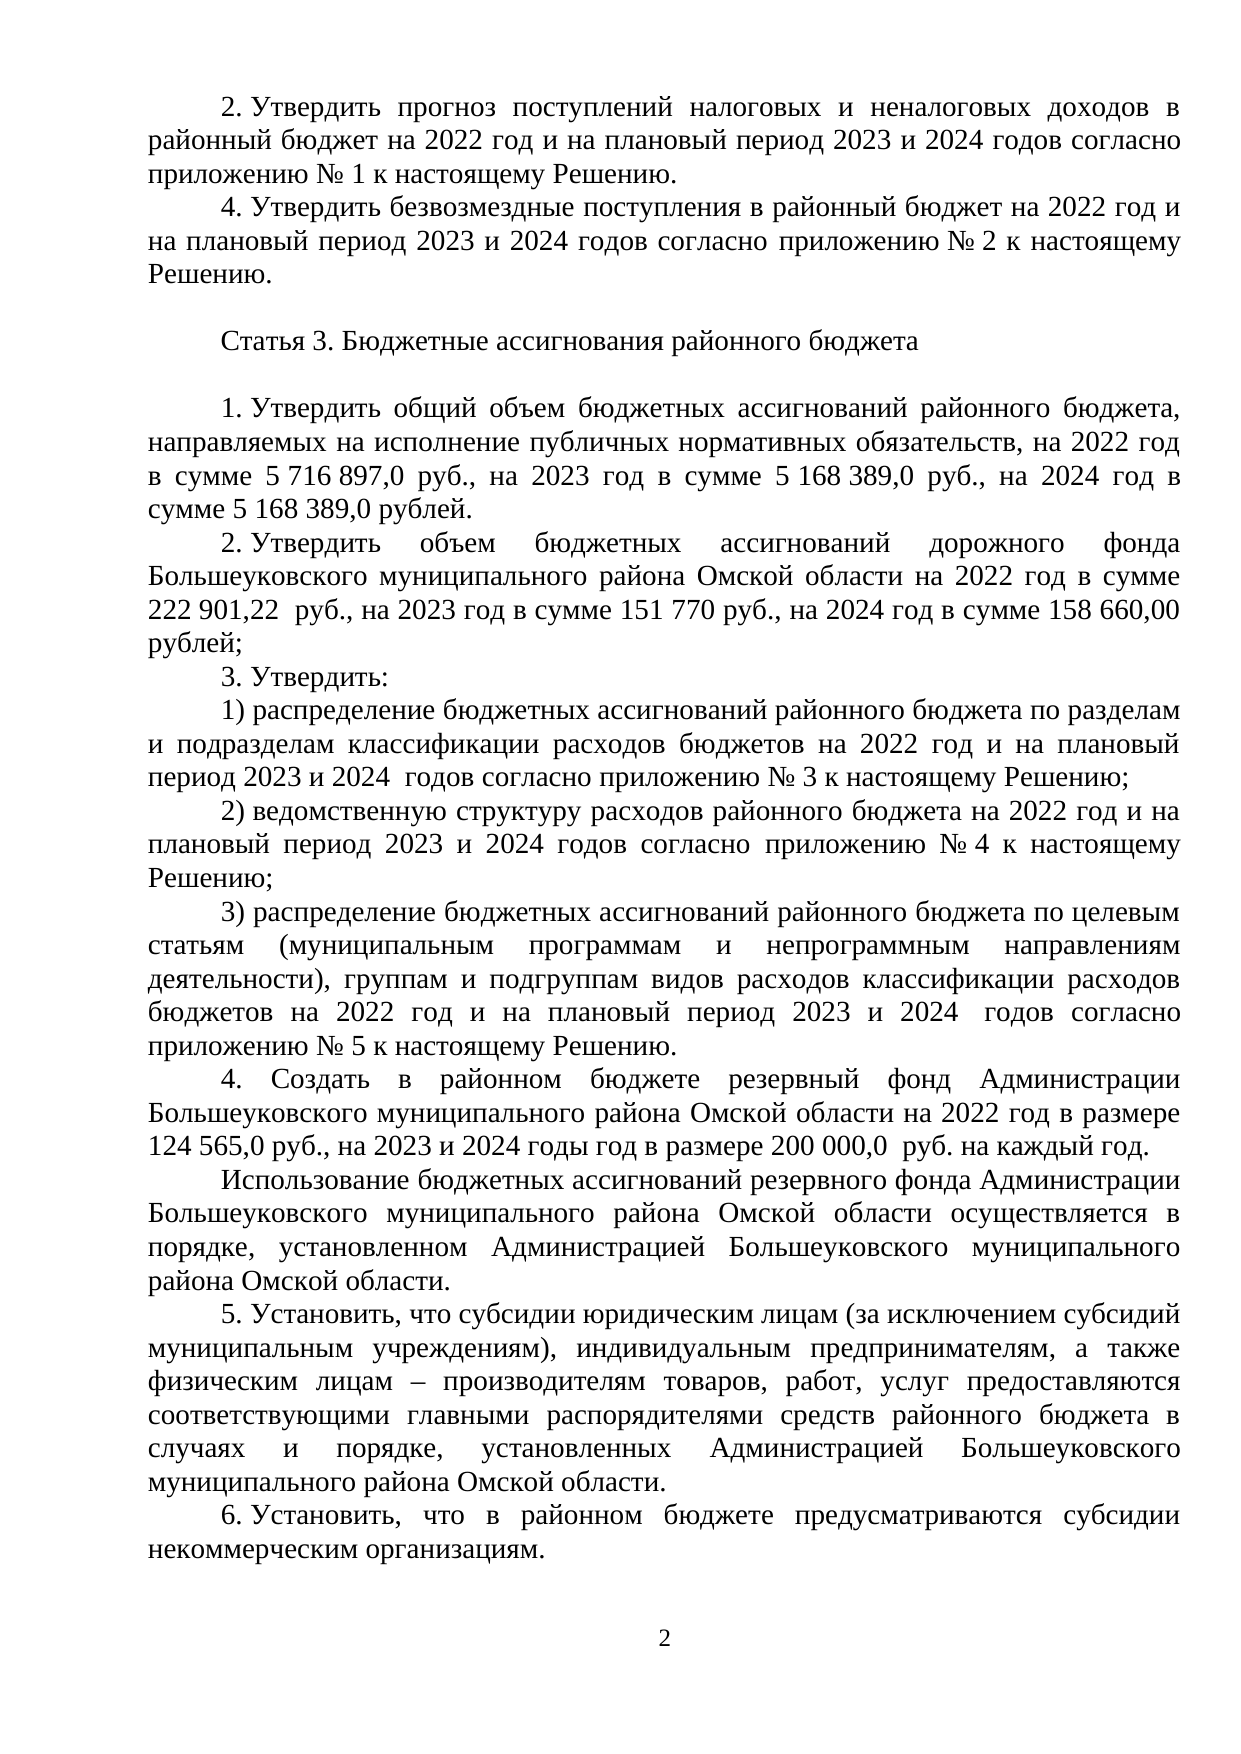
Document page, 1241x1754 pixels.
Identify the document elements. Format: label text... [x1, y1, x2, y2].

text 1. Утвердить общий объем бюджетных ассигнований районного бюджета, направляемых на исполнение публичных нормативных обязательств, на 2022 год в сумме 5 716 897,0 руб., на 2023 год в сумме 5 168 389,0 руб., на 2024 год в сумме 5 168 389,0 рублей. [148, 391, 1181, 525]
text 2. Утвердить прогноз поступлений налоговых и неналоговых доходов в районный бюджет на 2022 год и на плановый период 2023 и 2024 годов согласно приложению № 1 к настоящему Решению. [148, 89, 1181, 189]
text 1) распределение бюджетных ассигнований районного бюджета по разделам и подразделам классификации расходов бюджетов на 2022 год и на плановый период 2023 и 2024 годов согласно приложению № 3 к настоящему Решению; [148, 692, 1181, 793]
text Статья 3. Бюджетные ассигнования районного бюджета [148, 323, 1181, 357]
text 3) распределение бюджетных ассигнований районного бюджета по целевым статьям (муниципальным программам и непрограммным направлениям деятельности), группам и подгруппам видов расходов классификации расходов бюджетов на 2022 год и на плановый период 2023 и 2024 годов согласно приложению № 5 к настоящему Решению. [148, 894, 1181, 1061]
text 4. Создать в районном бюджете резервный фонд Администрации Большеуковского муниципального района Омской области на 2022 год в размере 124 565,0 руб., на 2023 и 2024 годы год в размере 200 000,0 руб. на каждый год. [148, 1061, 1181, 1162]
text Использование бюджетных ассигнований резервного фонда Администрации Большеуковского муниципального района Омской области осуществляется в порядке, установленном Администрацией Большеуковского муниципального района Омской области. [148, 1162, 1181, 1296]
text 6. Установить, что в районном бюджете предусматриваются субсидии некоммерческим организациям. [148, 1497, 1181, 1564]
text 3. Утвердить: [148, 659, 1181, 692]
text 2. Утвердить объем бюджетных ассигнований дорожного фонда Большеуковского муниципального района Омской области на 2022 год в сумме 222 901,22 руб., на 2023 год в сумме 151 770 руб., на 2024 год в сумме 158 660,00 рублей; [148, 525, 1181, 659]
text 4. Утвердить безвозмездные поступления в районный бюджет на 2022 год и на плановый период 2023 и 2024 годов согласно приложению № 2 к настоящему Решению. [148, 189, 1181, 290]
text 2) ведомственную структуру расходов районного бюджета на 2022 год и на плановый период 2023 и 2024 годов согласно приложению № 4 к настоящему Решению; [148, 793, 1181, 894]
text 5. Установить, что субсидии юридическим лицам (за исключением субсидий муниципальным учреждениям), индивидуальным предпринимателям, а также физическим лицам – производителям товаров, работ, услуг предоставляются соответствующими главными распорядителями средств районного бюджета в случаях и порядке, установленных Администрацией Большеуковского муниципального района Омской области. [148, 1296, 1181, 1497]
